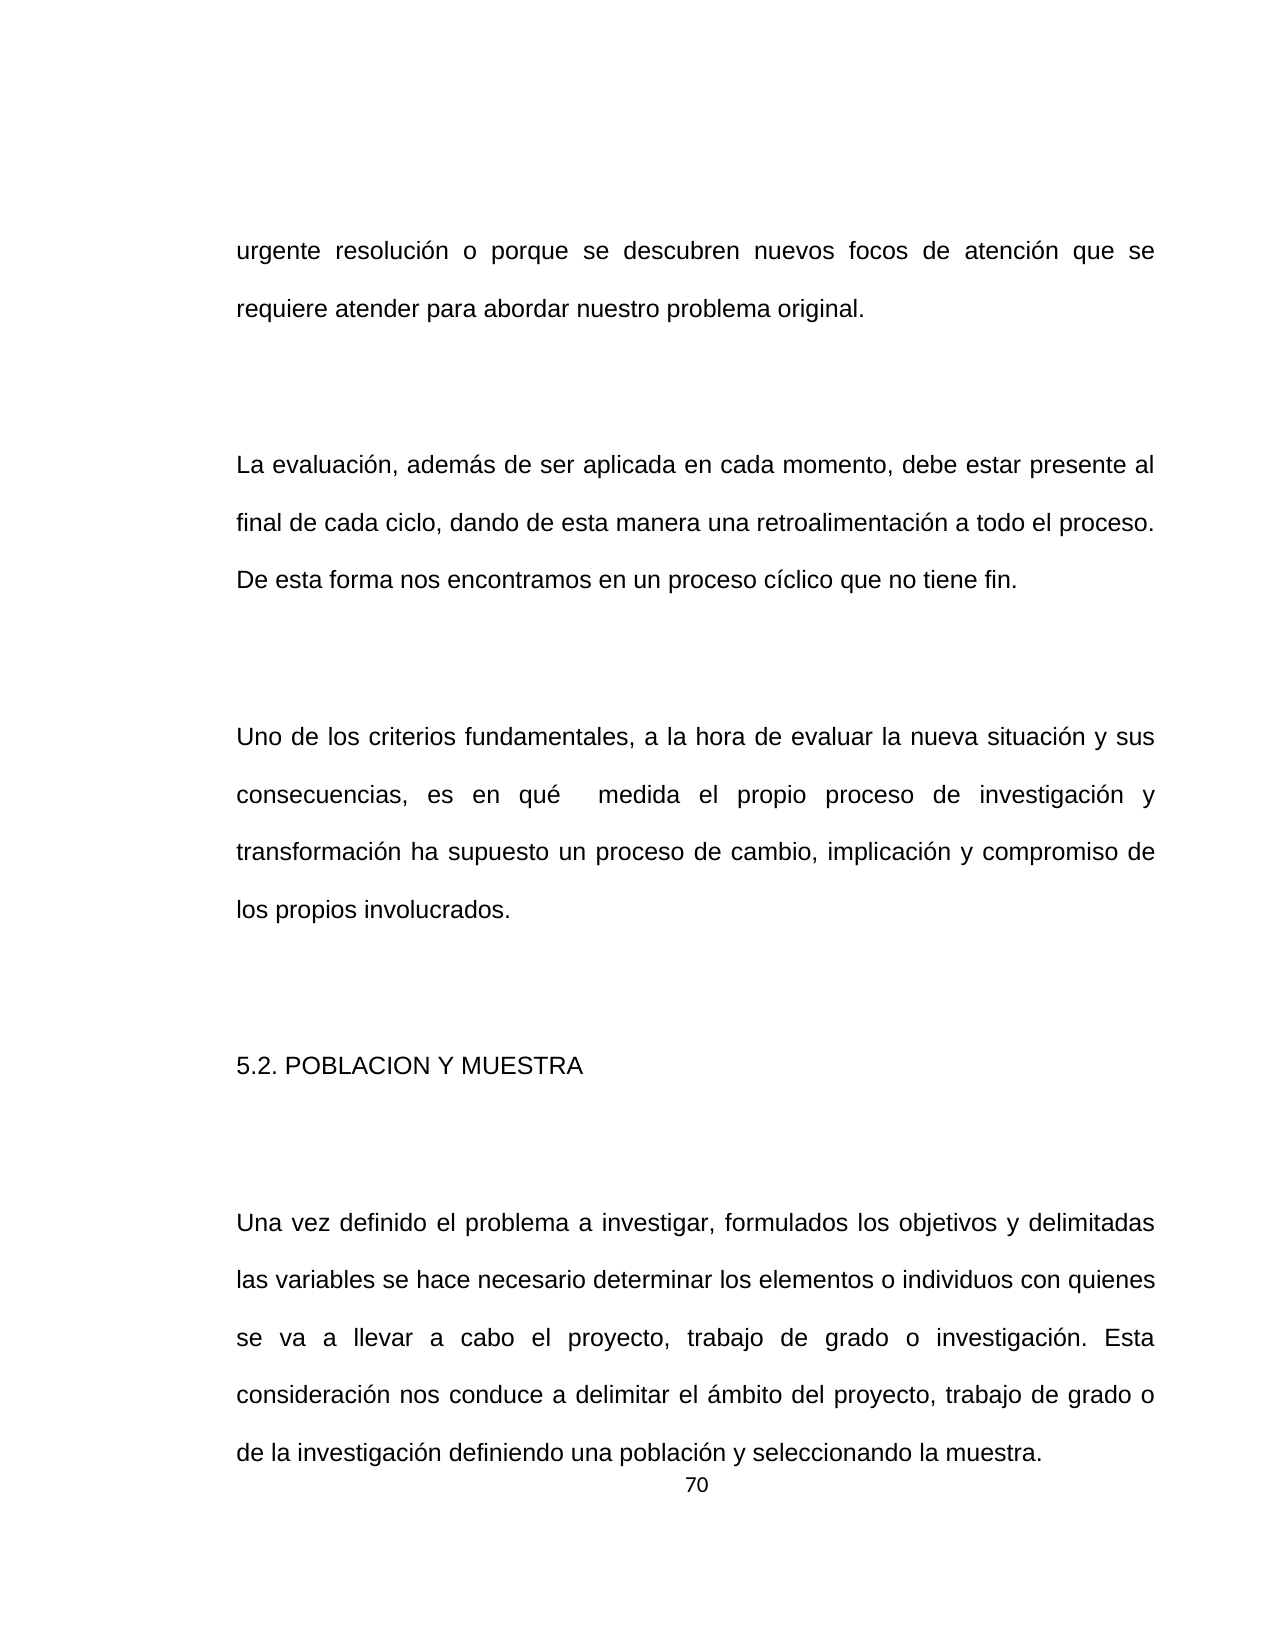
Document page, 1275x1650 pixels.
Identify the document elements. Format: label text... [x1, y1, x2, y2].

text Uno de los criterios fundamentales, a la hora de evaluar la nueva situación y sus consecuencias, es en qué medida el propio proceso de investigación y transformación ha supuesto un proceso de cambio, implicación y compromiso de los propios involucrados. [236, 722, 1157, 923]
text La evaluación, además de ser aplicada en cada momento, debe estar presente al final de cada ciclo, dando de esta manera una retroalimentación a todo el proceso. De esta forma nos encontramos en un proceso cíclico que no tiene fin. [236, 450, 1157, 594]
text 5.2. POBLACION Y MUESTRA [236, 1051, 1157, 1080]
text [236, 236, 1157, 322]
text Una vez definido el problema a investigar, formulados los objetivos y delimitadas las variables se hace necesario determinar los elementos o individuos con quienes se va a llevar a cabo el proyecto, trabajo de grado o investigación. Esta consideración nos conduce a delimitar el ámbito del proyecto, trabajo de grado o de la investigación definiendo una población y seleccionando la muestra. [236, 1208, 1157, 1467]
